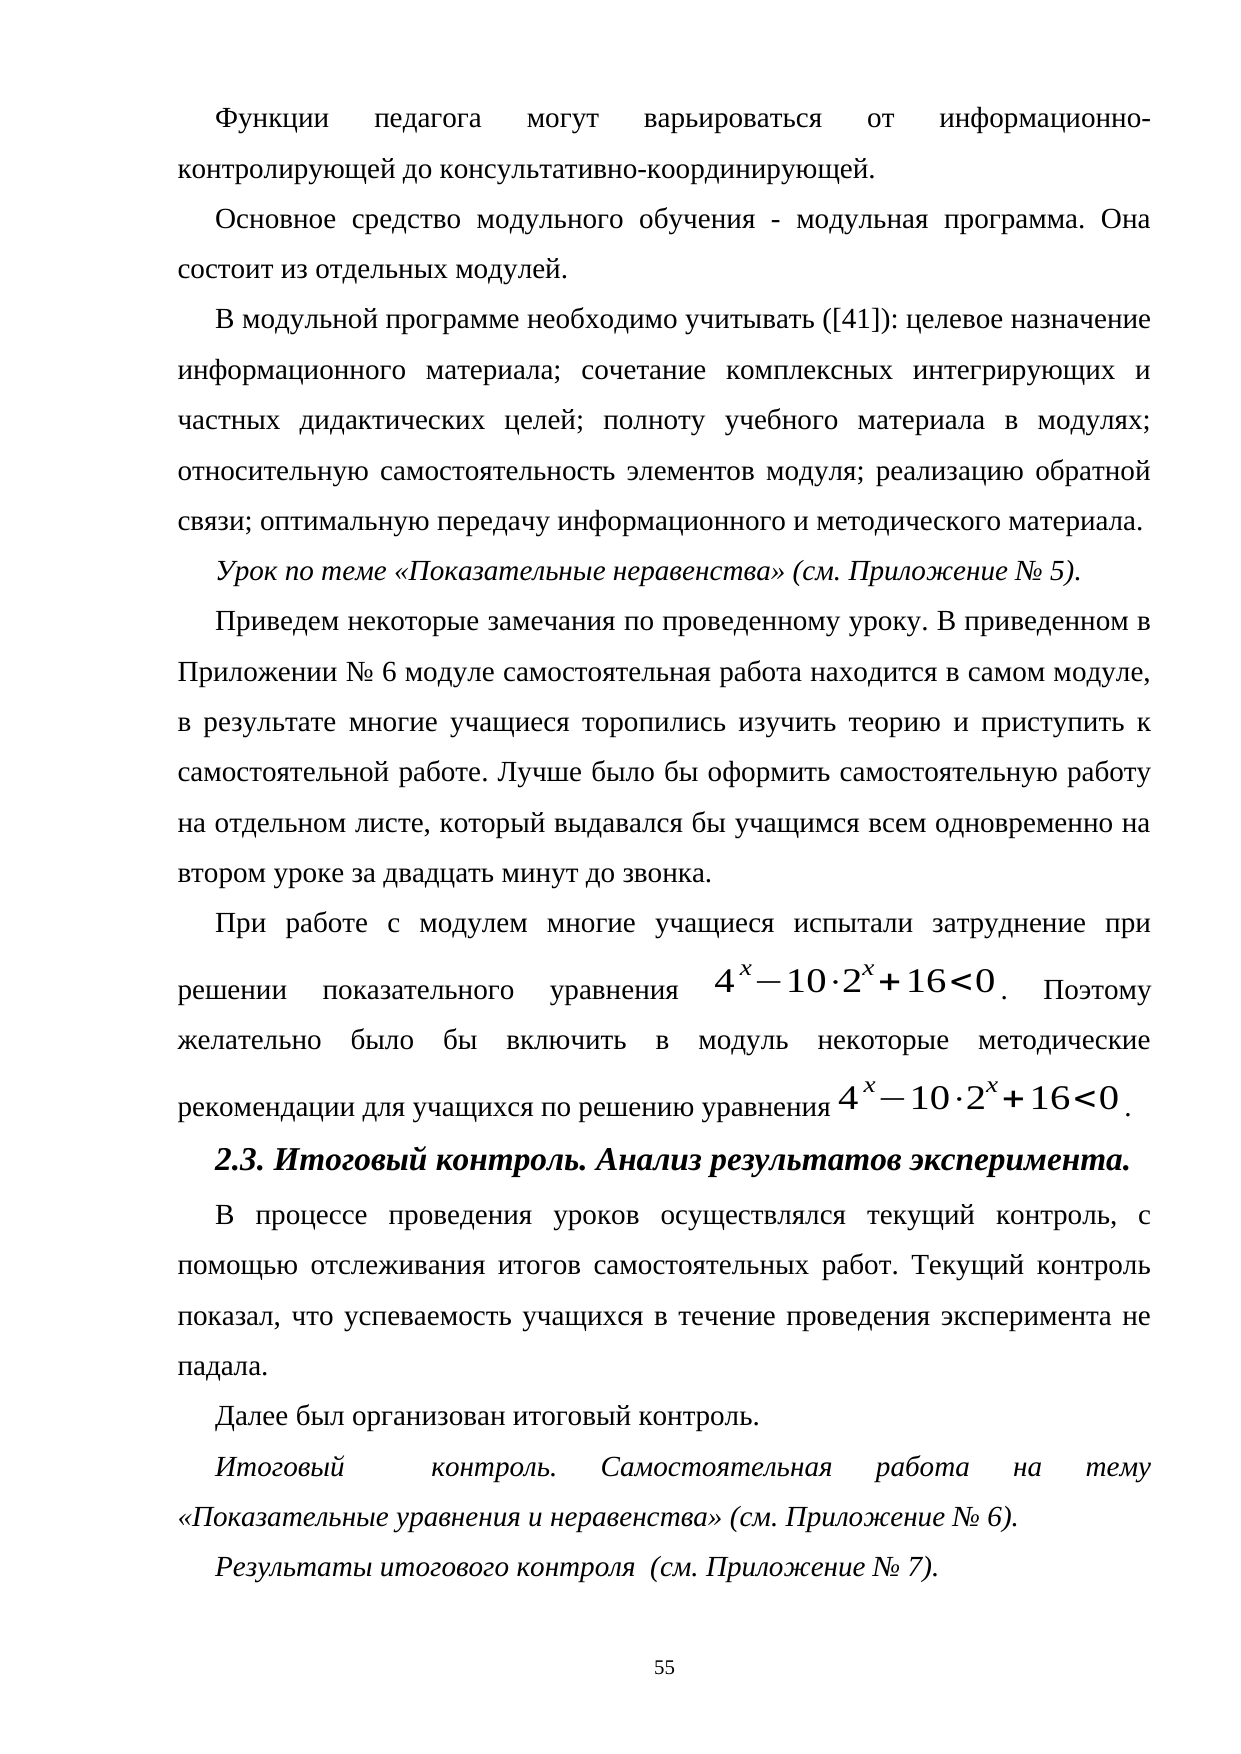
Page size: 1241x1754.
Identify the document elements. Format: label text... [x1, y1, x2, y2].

text При работе с модулем многие учащиеся испытали затруднение при решении показательного уравнения . Поэтому желательно было бы включить в модуль некоторые методические рекомендации для учащихся по решению уравнения . [177, 905, 1152, 1123]
text Далее был организован итоговый контроль. [177, 1398, 1152, 1432]
text В модульной программе необходимо учитывать ([41]): целевое назначение информационного материала; сочетание комплексных интегрирующих и частных дидактических целей; полноту учебного материала в модулях; относительную самостоятельность элементов модуля; реализацию обратной связи; оптимальную передачу информационного и методического материала. [177, 302, 1152, 536]
text Урок по теме «Показательные неравенства» (см. Приложение № 5). [177, 553, 1152, 587]
text В процессе проведения уроков осуществлялся текущий контроль, с помощью отслеживания итогов самостоятельных работ. Текущий контроль показал, что успеваемость учащихся в течение проведения эксперимента не падала. [177, 1197, 1152, 1382]
subtitle 2.3. Итоговый контроль. Анализ результатов эксперимента. [177, 1139, 1152, 1178]
text Основное средство модульного обучения - модульная программа. Она состоит из отдельных модулей. [177, 201, 1152, 285]
text Результаты итогового контроля (см. Приложение № 7). [177, 1549, 1152, 1583]
text Функции педагога могут варьироваться от информационно-контролирующей до консультативно-координирующей. [177, 100, 1152, 184]
text Приведем некоторые замечания по проведенному уроку. В приведенном в Приложении № 6 модуле самостоятельная работа находится в самом модуле, в результате многие учащиеся торопились изучить теорию и приступить к самостоятельной работе. Лучше было бы оформить самостоятельную работу на отдельном листе, который выдавался бы учащимся всем одновременно на втором уроке за двадцать минут до звонка. [177, 603, 1152, 889]
text Итоговый контроль. Самостоятельная работа на тему «Показательные уравнения и неравенства» (см. Приложение № 6). [177, 1449, 1152, 1532]
